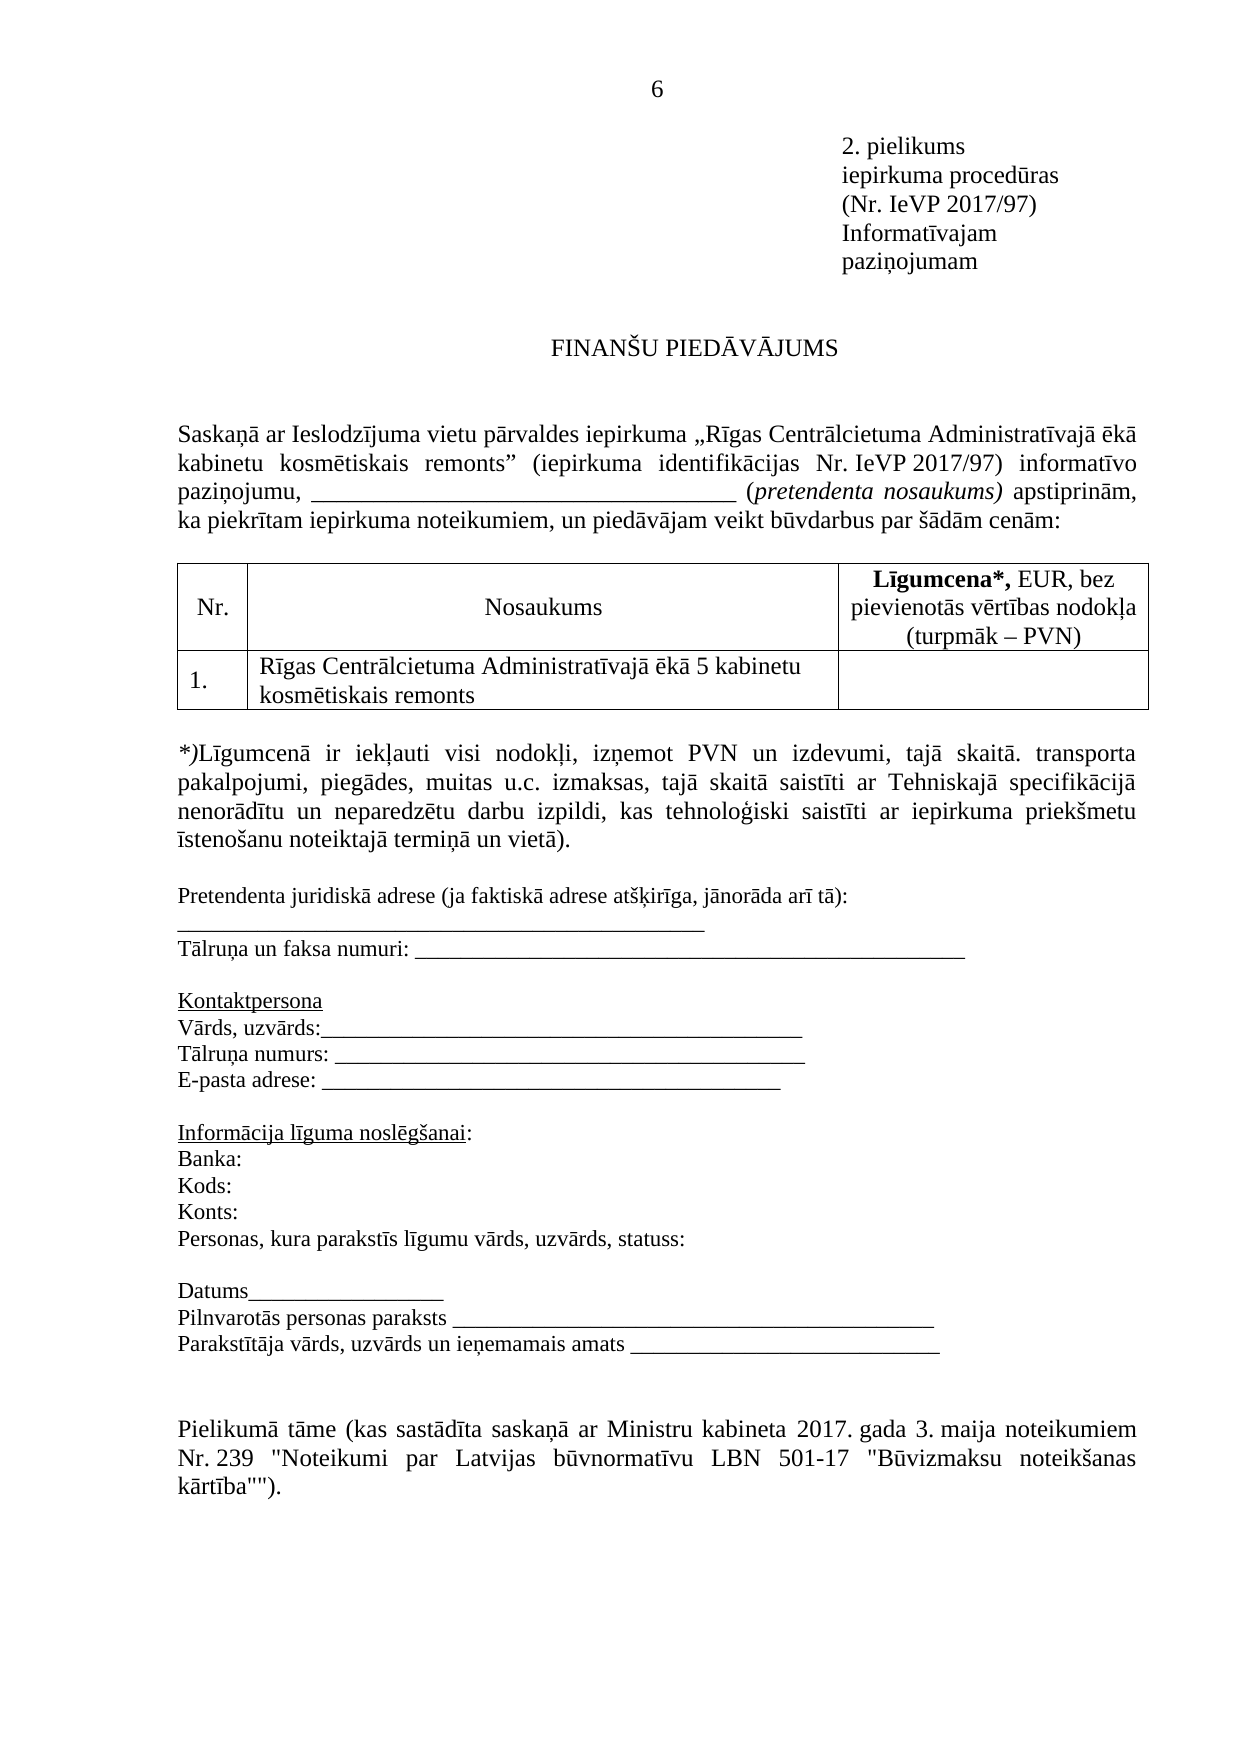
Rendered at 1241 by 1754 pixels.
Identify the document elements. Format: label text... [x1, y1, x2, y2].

text Tālruņa un faksa numuri: ________________________________________________ [177, 935, 1137, 961]
text Saskaņā ar Ieslodzījuma vietu pārvaldes iepirkuma „Rīgas Centrālcietuma Administratīvajā ēkā kabinetu kosmētiskais remonts” (iepirkuma identifikācijas Nr. IeVP 2017/97) informatīvo paziņojumu, __________________________________ (pretendenta nosaukums) apstiprinām, ka piekrītam iepirkuma noteikumiem, un piedāvājam veikt būvdarbus par šādām cenām: [177, 419, 1137, 534]
text Pretendenta juridiskā adrese (ja faktiskā adrese atšķirīga, jānorāda arī tā): [177, 882, 1137, 908]
text E-pasta adrese: ________________________________________ [177, 1066, 1137, 1093]
text Parakstītāja vārds, uzvārds un ieņemamais amats ___________________________ [177, 1330, 1137, 1356]
text Informatīvajam paziņojumam [842, 218, 1137, 275]
text ______________________________________________ [177, 908, 1137, 935]
text Banka: [177, 1146, 1137, 1172]
text Kontaktpersona [177, 987, 1137, 1014]
text Datums_________________ [177, 1277, 1137, 1304]
table_cell [839, 651, 1148, 708]
text Vārds, uzvārds:__________________________________________ [177, 1014, 1137, 1040]
text Informācija līguma noslēgšanai: [177, 1119, 1137, 1146]
table_cell Rīgas Centrālcietuma Administratīvajā ēkā 5 kabinetu kosmētiskais remonts [248, 651, 838, 708]
table_header Nosaukums [248, 564, 838, 650]
text Kods: [177, 1172, 1137, 1198]
text FINANŠU PIEDĀVĀJUMS [177, 333, 1137, 361]
text 2. pielikums [842, 131, 1137, 160]
text Pilnvarotās personas paraksts __________________________________________ [177, 1304, 1137, 1330]
text (Nr. IeVP 2017/97) [842, 189, 1137, 218]
text Pielikumā tāme (kas sastādīta saskaņā ar Ministru kabineta 2017. gada 3. maija noteikumiem Nr. 239 "Noteikumi par Latvijas būvnormatīvu LBN 501-17 "Būvizmaksu noteikšanas kārtība""). [177, 1414, 1137, 1500]
table_header Līgumcena*, EUR, bez pievienotās vērtības nodokļa (turpmāk – PVN) [839, 564, 1148, 650]
text Tālruņa numurs: _________________________________________ [177, 1040, 1137, 1066]
table_cell 1. [178, 651, 247, 708]
text Personas, kura parakstīs līgumu vārds, uzvārds, statuss: [177, 1224, 1137, 1251]
text iepirkuma procedūras [842, 160, 1137, 189]
text Konts: [177, 1198, 1137, 1224]
table_header Nr. [178, 564, 247, 650]
text *)Līgumcenā ir iekļauti visi nodokļi, izņemot PVN un izdevumi, tajā skaitā. transporta pakalpojumi, piegādes, muitas u.c. izmaksas, tajā skaitā saistīti ar Tehniskajā specifikācijā nenorādītu un neparedzētu darbu izpildi, kas tehnoloģiski saistīti ar iepirkuma priekšmetu īstenošanu noteiktajā termiņā un vietā). [177, 738, 1137, 853]
